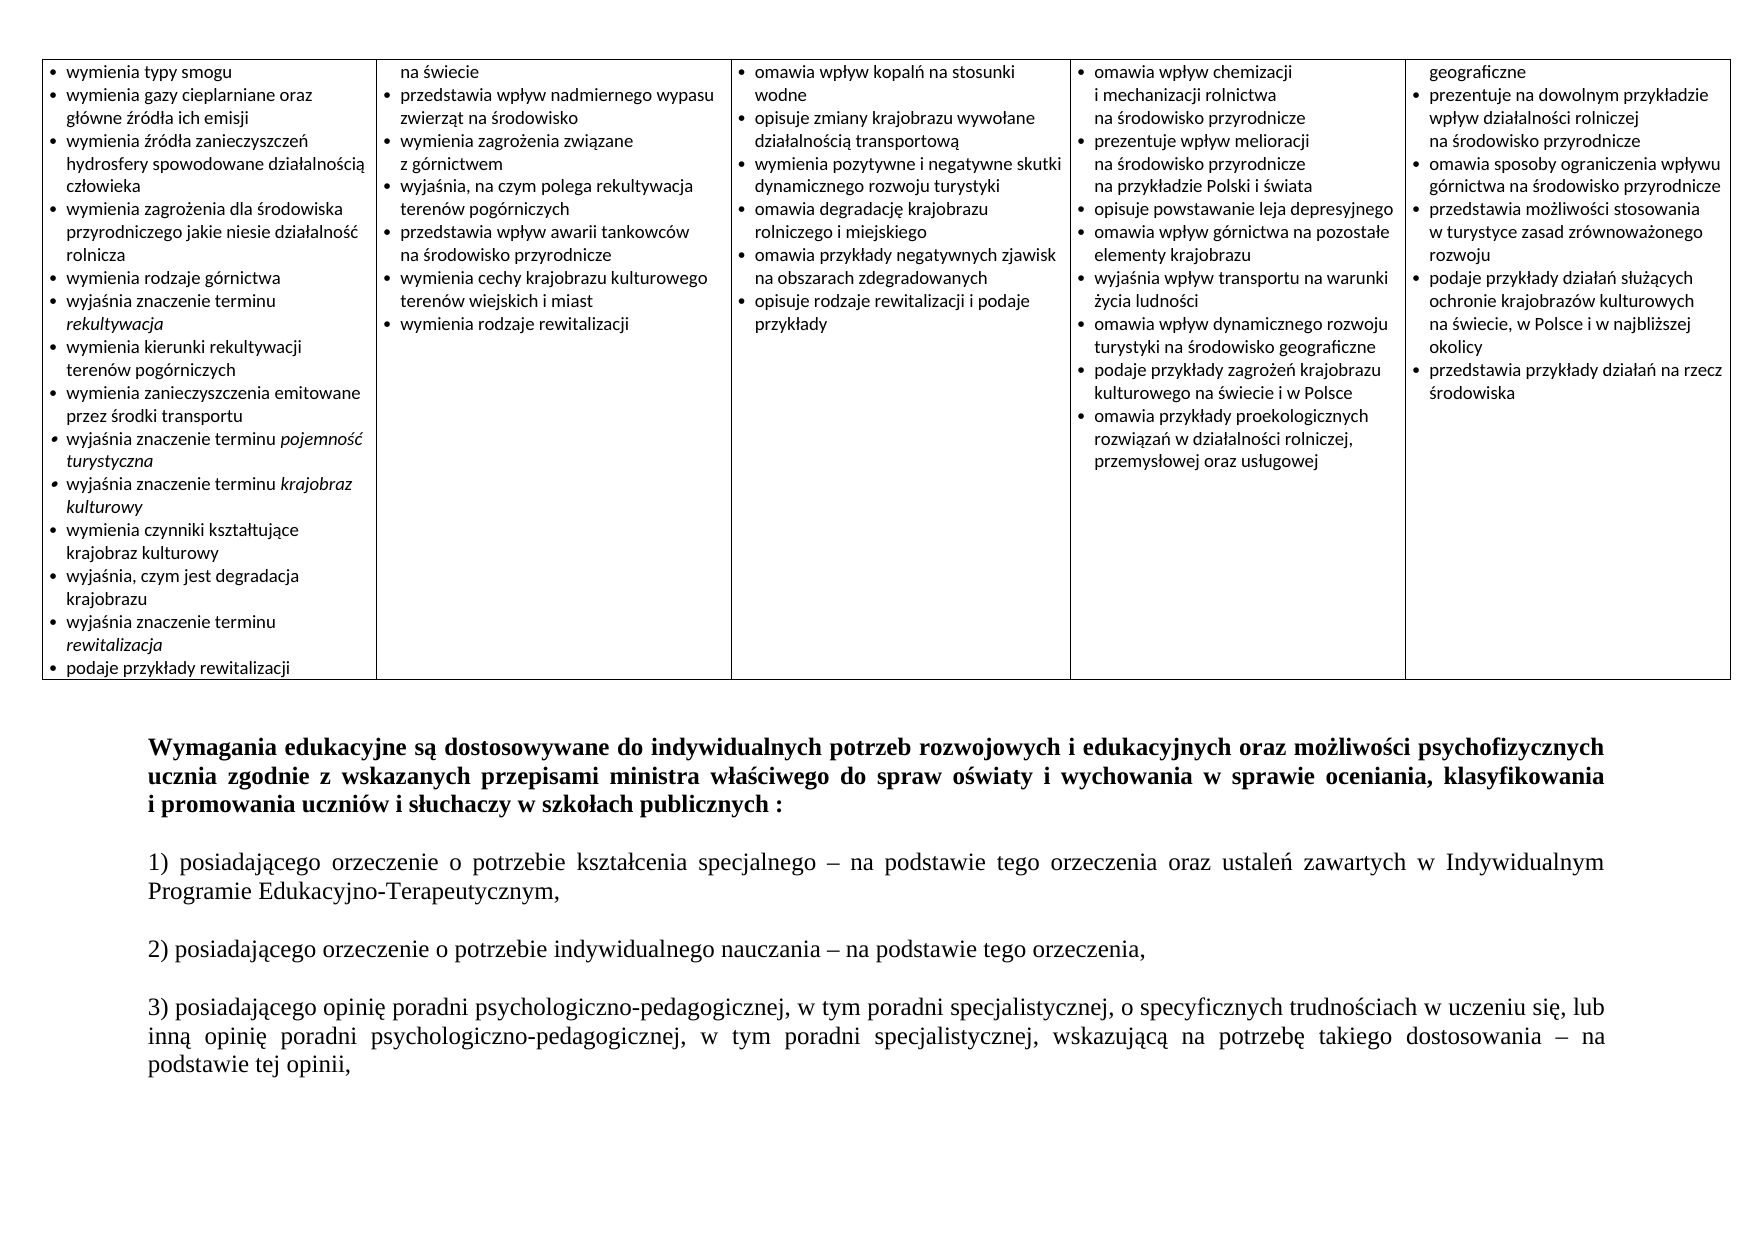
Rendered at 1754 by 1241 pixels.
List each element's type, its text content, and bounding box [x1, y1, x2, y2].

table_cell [1406, 60, 1730, 679]
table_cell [43, 60, 376, 679]
text 2) posiadającego orzeczenie o potrzebie indywidualnego nauczania – na podstawie tego orzeczenia, [148, 934, 1606, 963]
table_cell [732, 60, 1070, 679]
text Wymagania edukacyjne są dostosowywane do indywidualnych potrzeb rozwojowych i edukacyjnych oraz możliwości psychofizycznych ucznia zgodnie z wskazanych przepisami ministra właściwego do spraw oświaty i wychowania w sprawie oceniania, klasyfikowania i promowania uczniów i słuchaczy w szkołach publicznych : [148, 732, 1606, 818]
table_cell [1071, 60, 1405, 679]
text 3) posiadającego opinię poradni psychologiczno-pedagogicznej, w tym poradni specjalistycznej, o specyficznych trudnościach w uczeniu się, lub inną opinię poradni psychologiczno-pedagogicznej, w tym poradni specjalistycznej, wskazującą na potrzebę takiego dostosowania – na podstawie tej opinii, [148, 992, 1606, 1078]
text 1) posiadającego orzeczenie o potrzebie kształcenia specjalnego – na podstawie tego orzeczenia oraz ustaleń zawartych w Indywidualnym Programie Edukacyjno-Terapeutycznym, [148, 847, 1606, 905]
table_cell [377, 60, 731, 679]
